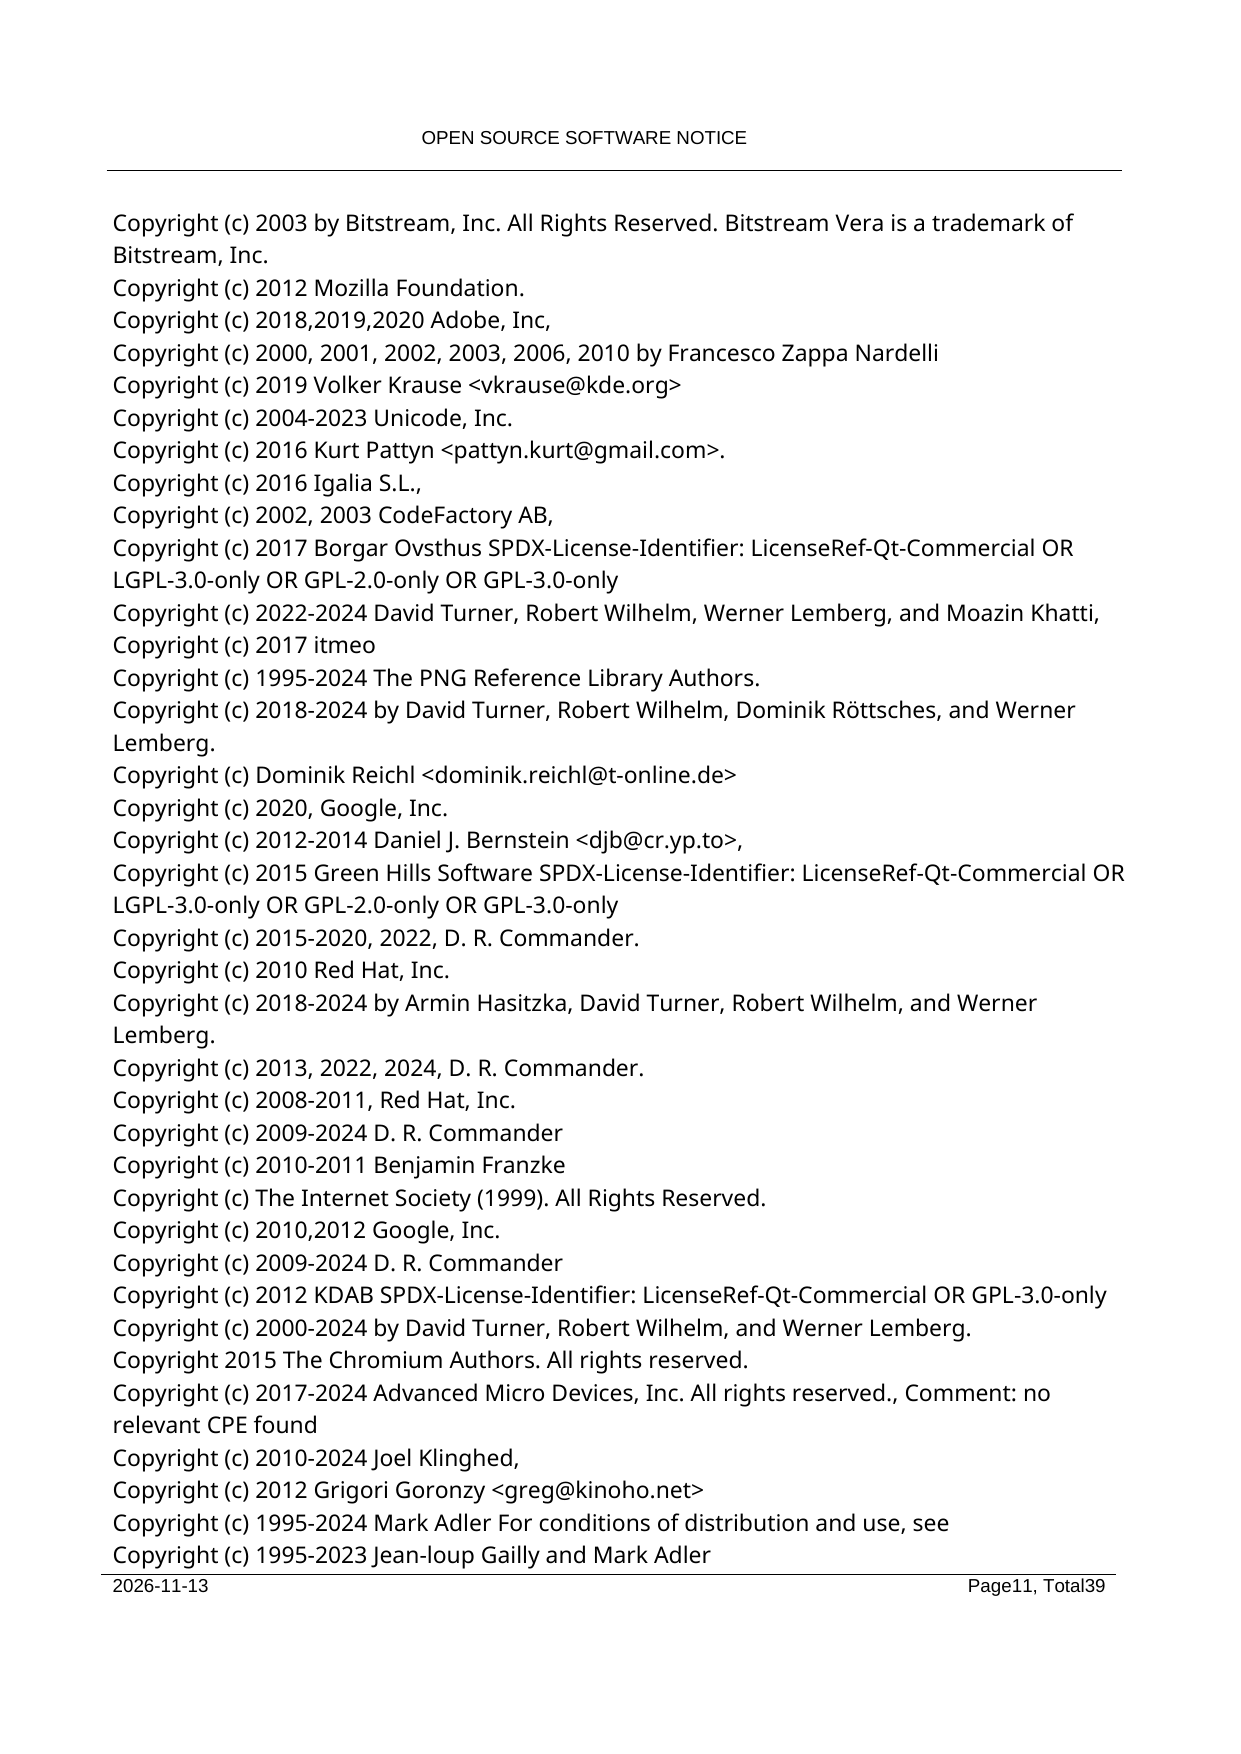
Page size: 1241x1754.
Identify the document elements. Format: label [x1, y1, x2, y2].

text [112, 206, 1128, 1571]
